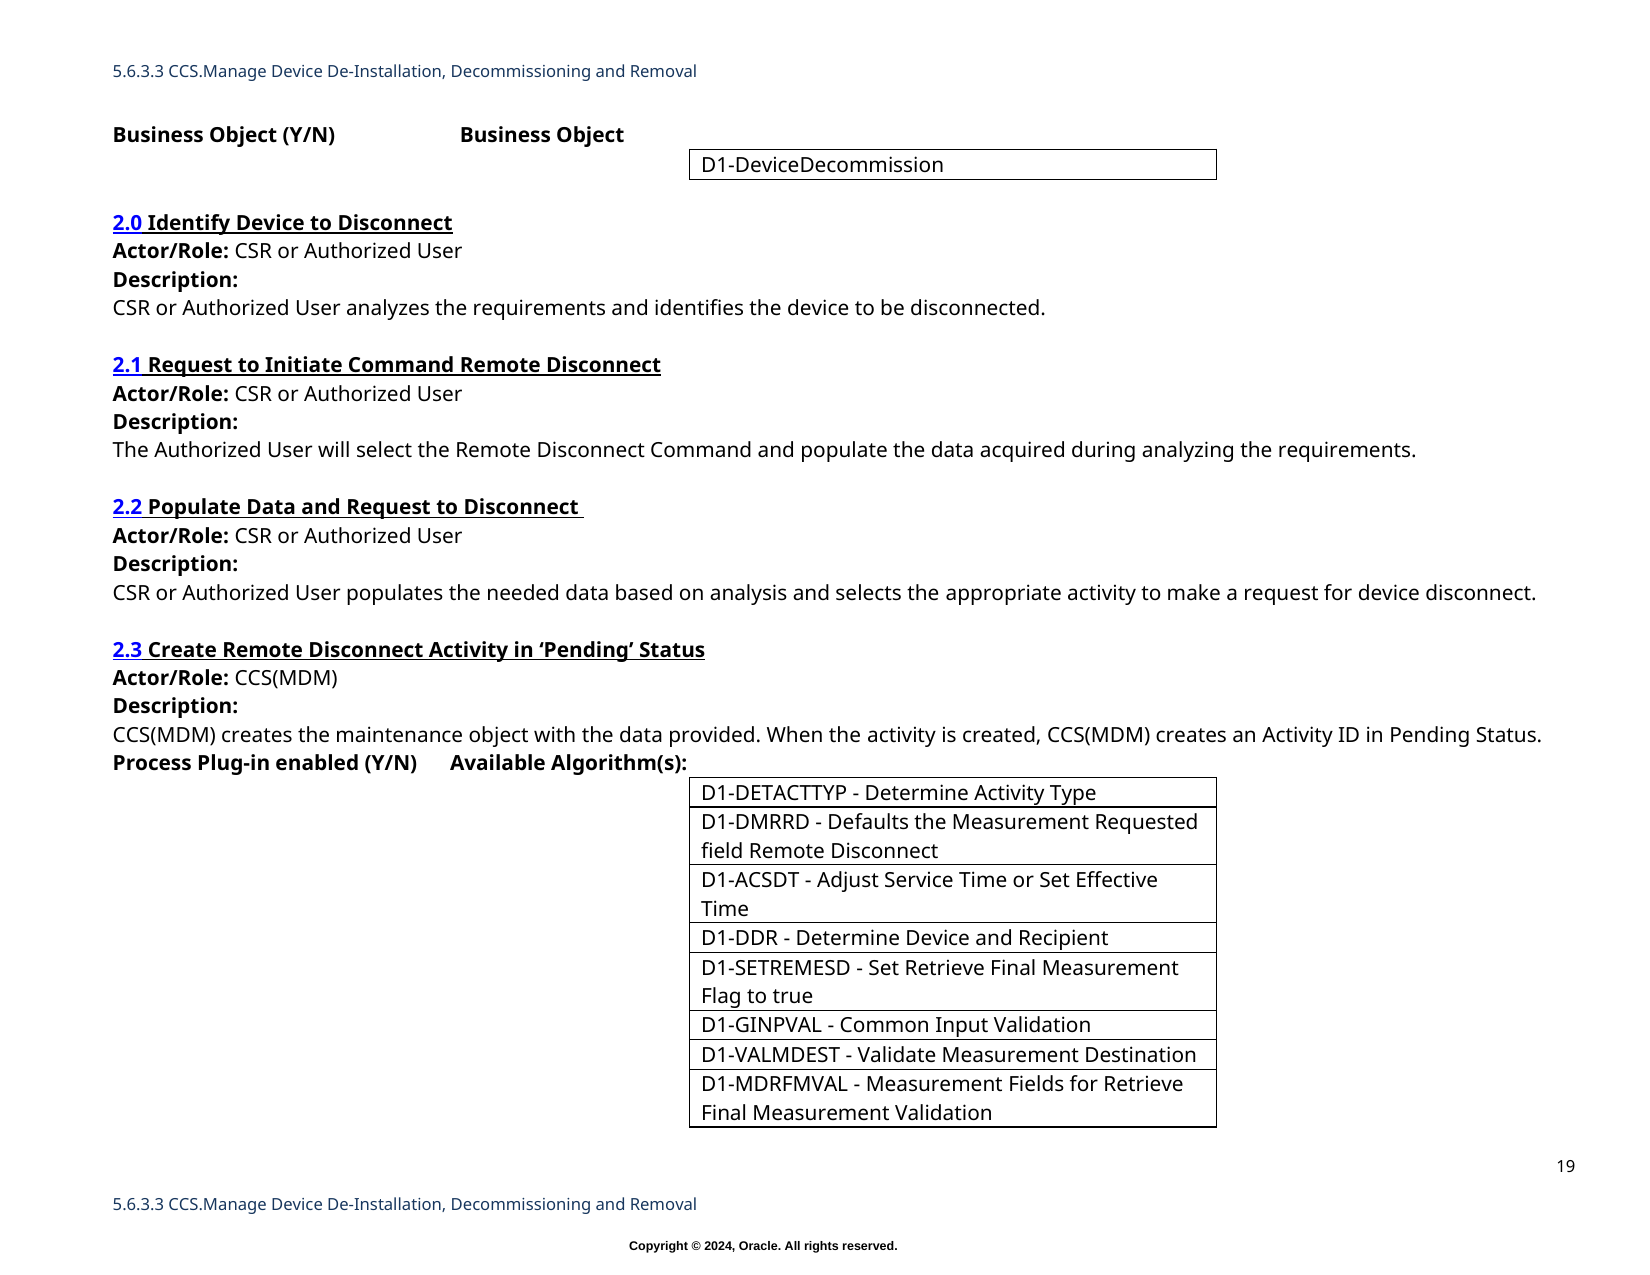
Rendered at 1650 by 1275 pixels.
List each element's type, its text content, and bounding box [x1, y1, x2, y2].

text Actor/Role: CCS(MDM) [112, 663, 1575, 692]
text Description: [112, 549, 1575, 578]
text 2.0 Identify Device to Disconnect [112, 208, 1575, 237]
text Description: [112, 407, 1575, 436]
table_cell D1-GINPVAL - Common Input Validation [690, 1011, 1216, 1039]
text Actor/Role: CSR or Authorized User [112, 379, 1575, 407]
table_cell D1-DDR - Determine Device and Recipient [690, 923, 1216, 952]
table_cell D1-SETREMESD - Set Retrieve Final Measurement Flag to true [690, 953, 1216, 1009]
table_cell D1-MDRFMVAL - Measurement Fields for Retrieve Final Measurement Validation [690, 1070, 1216, 1126]
table_cell D1-DMRRD - Defaults the Measurement Requested field Remote Disconnect [690, 808, 1216, 864]
text Description: [112, 265, 1575, 293]
table_header D1-DETACTTYP - Determine Activity Type [690, 778, 1216, 806]
text 2.3 Create Remote Disconnect Activity in ‘Pending’ Status [112, 635, 1575, 663]
text CCS(MDM) creates the maintenance object with the data provided. When the activity is created, CCS(MDM) creates an Activity ID in Pending Status. [112, 720, 1575, 748]
text CSR or Authorized User analyzes the requirements and identifies the device to be disconnected. [112, 293, 1575, 322]
text Process Plug-in enabled (Y/N) Available Algorithm(s): [112, 748, 1575, 777]
text CSR or Authorized User populates the needed data based on analysis and selects the appropriate activity to make a request for device disconnect. [112, 578, 1575, 606]
text 2.1 Request to Initiate Command Remote Disconnect [112, 350, 1575, 379]
text Description: [112, 692, 1575, 720]
table_cell D1-ACSDT - Adjust Service Time or Set Effective Time [690, 865, 1216, 922]
text Business Object (Y/N) Business Object [112, 120, 1575, 148]
table_cell D1-VALMDEST - Validate Measurement Destination [690, 1040, 1216, 1068]
text 2.2 Populate Data and Request to Disconnect [112, 492, 1575, 521]
text Actor/Role: CSR or Authorized User [112, 521, 1575, 549]
text Actor/Role: CSR or Authorized User [112, 237, 1575, 265]
table_header D1-DeviceDecommission [690, 150, 1216, 179]
text The Authorized User will select the Remote Disconnect Command and populate the data acquired during analyzing the requirements. [112, 436, 1575, 464]
